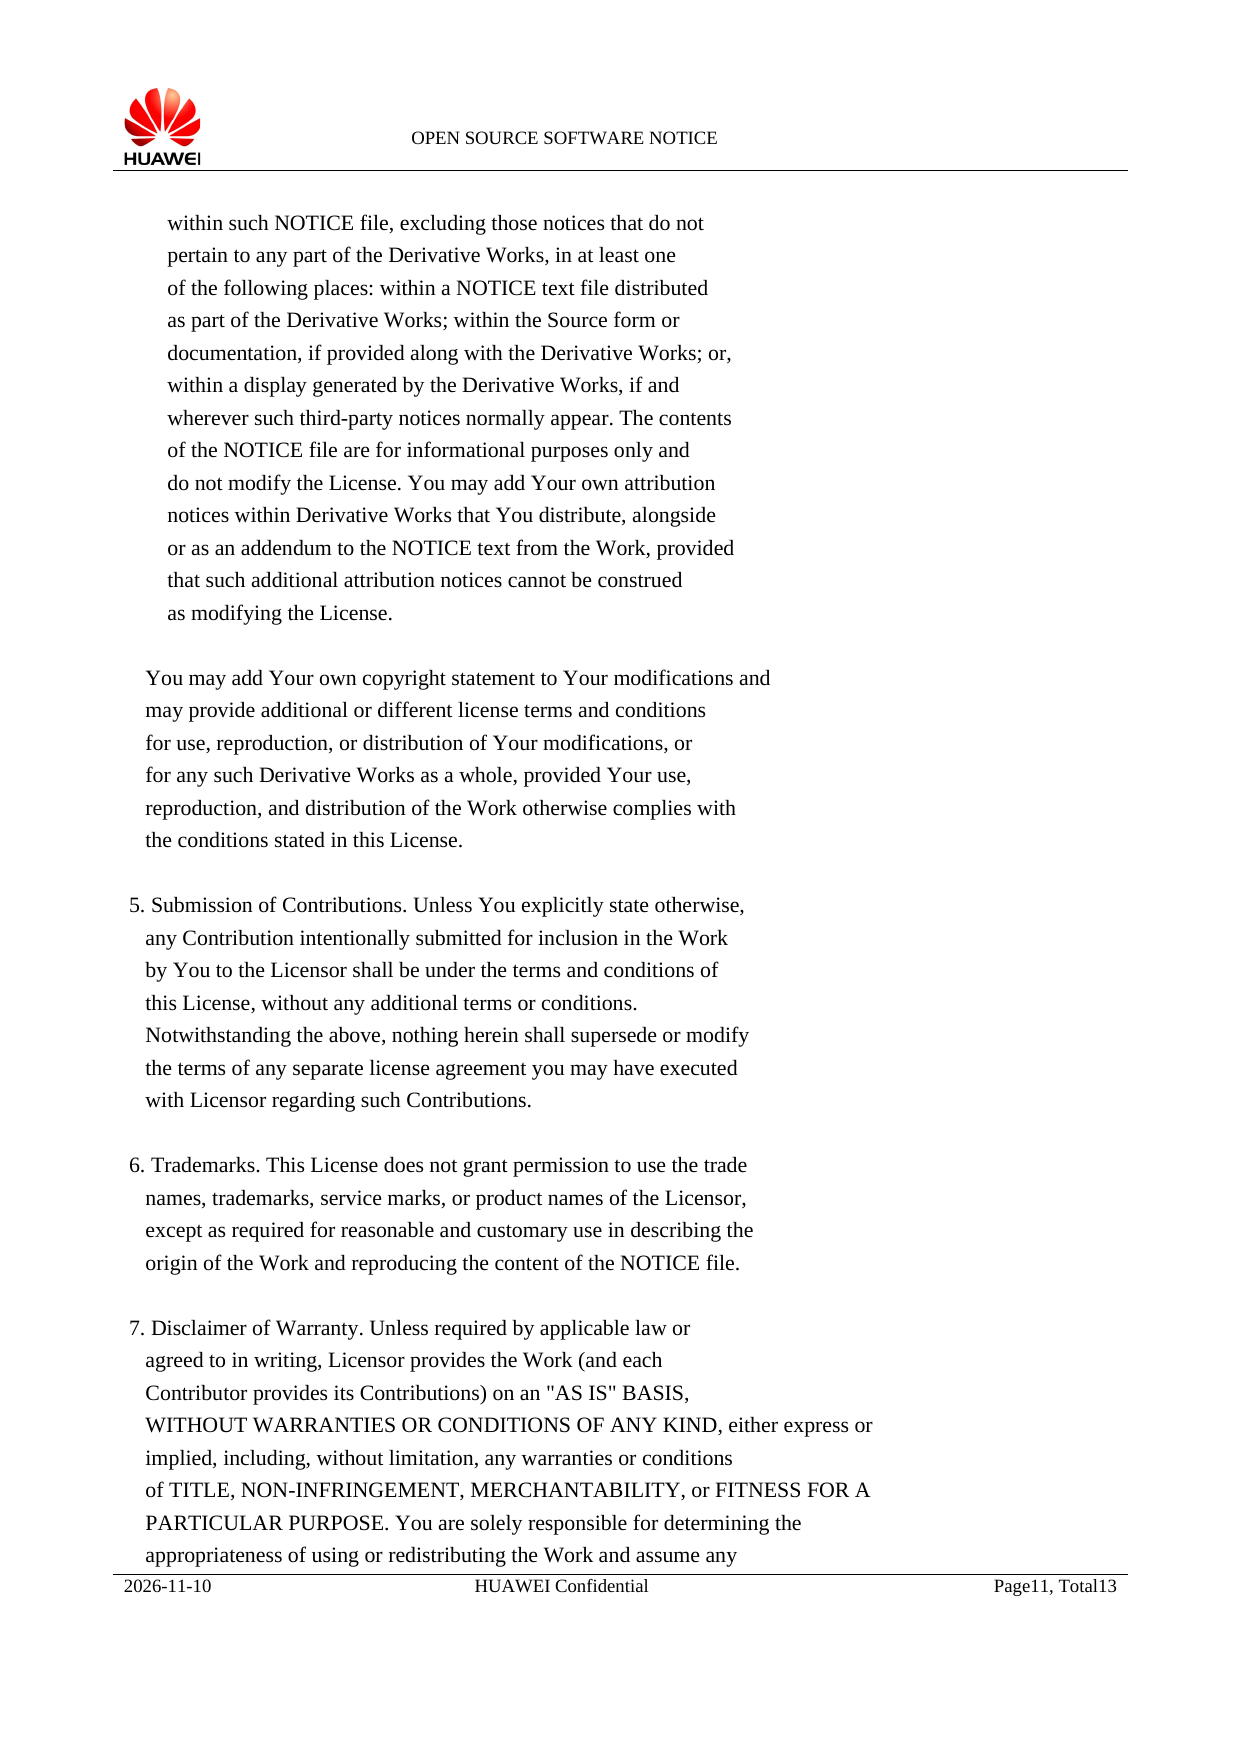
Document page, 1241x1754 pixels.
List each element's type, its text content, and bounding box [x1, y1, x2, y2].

picture [124, 88, 201, 165]
